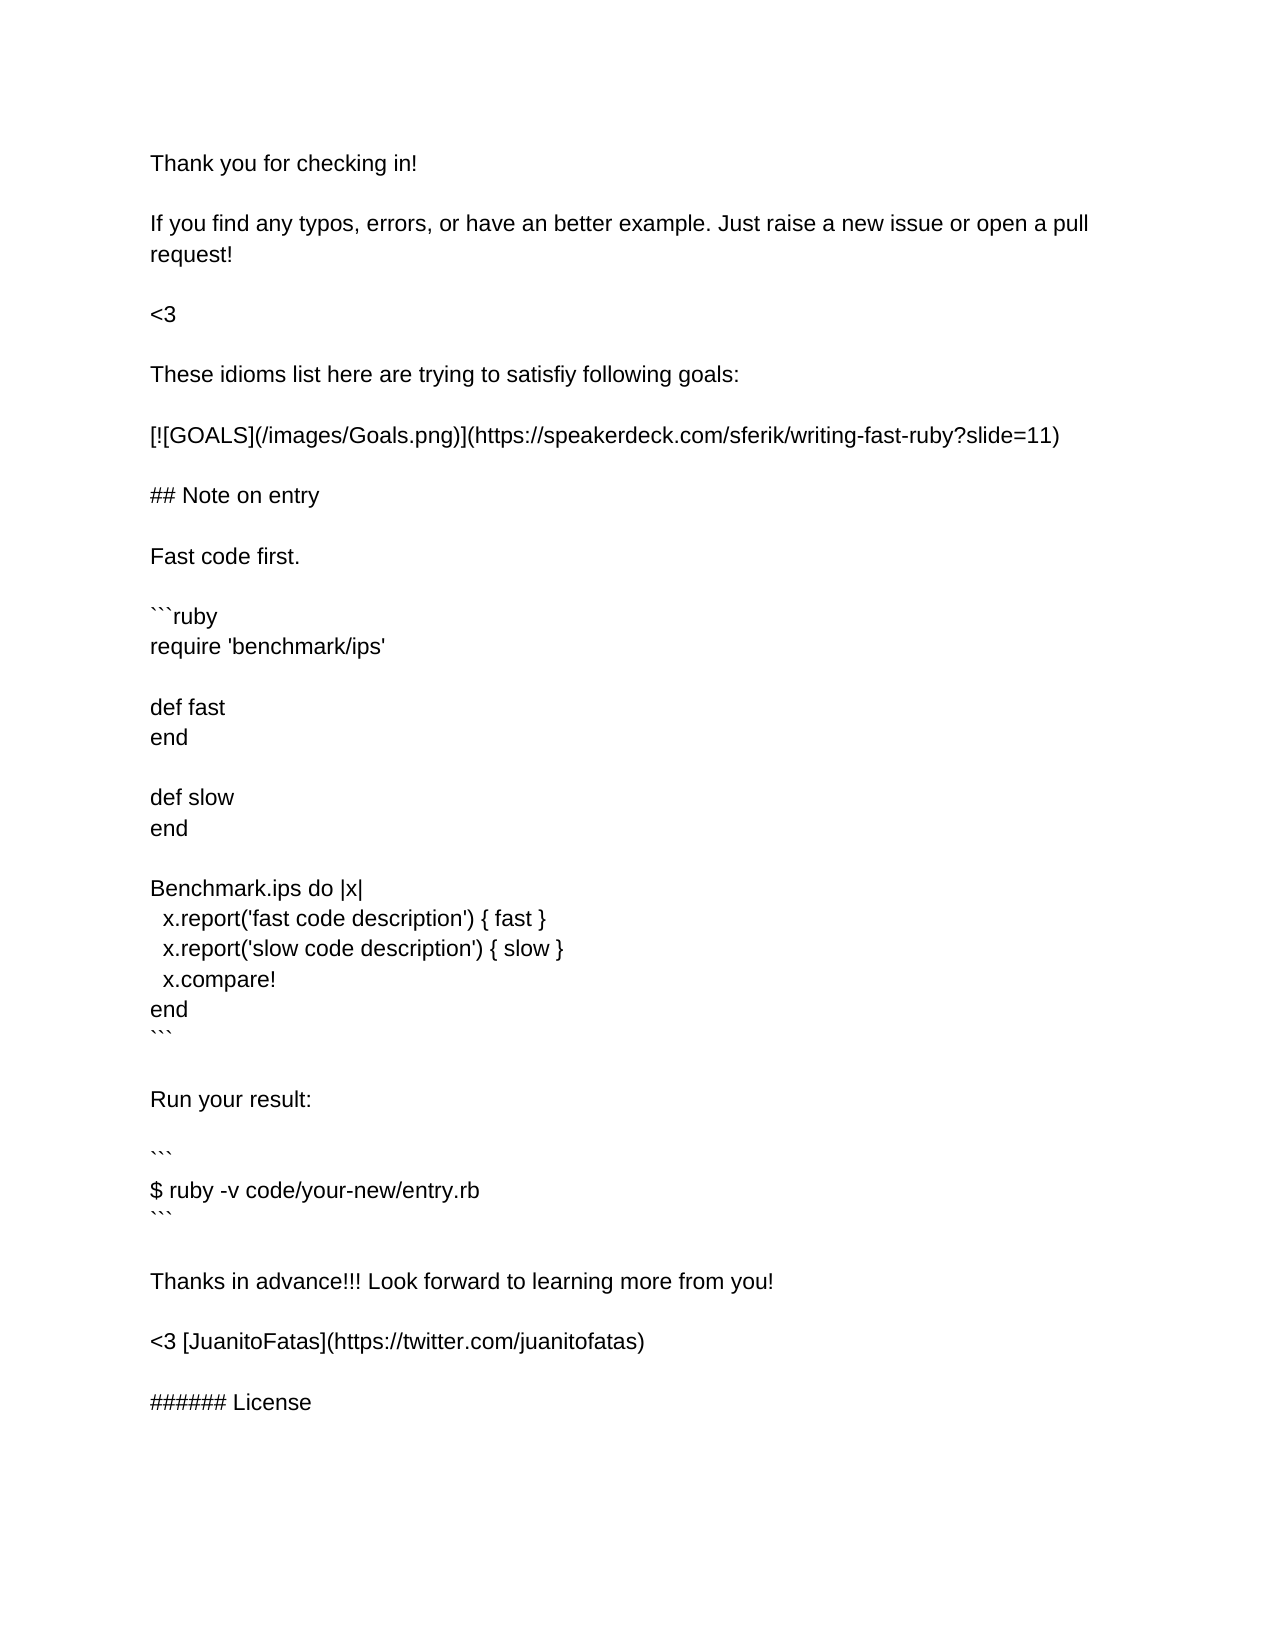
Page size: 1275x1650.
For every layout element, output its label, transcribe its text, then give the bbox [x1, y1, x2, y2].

text Run your result: [150, 1086, 1125, 1113]
text <3 [150, 301, 1125, 327]
text ###### License [150, 1388, 1125, 1415]
text Thanks in advance!!! Look forward to learning more from you! [150, 1268, 1125, 1294]
text [![GOALS](/images/Goals.png)](https://speakerdeck.com/sferik/writing-fast-ruby?slide=11) [150, 422, 1125, 448]
text $ ruby -v code/your-new/entry.rb [150, 1177, 1125, 1203]
text def slow [150, 784, 1125, 811]
text x.report('slow code description') { slow } [150, 935, 1125, 962]
text x.report('fast code description') { fast } [150, 905, 1125, 932]
text Fast code first. [150, 543, 1125, 569]
text def fast [150, 694, 1125, 720]
text ## Note on entry [150, 482, 1125, 509]
text end [150, 724, 1125, 750]
text x.compare! [150, 966, 1125, 992]
text <3 [JuanitoFatas](https://twitter.com/juanitofatas) [150, 1328, 1125, 1354]
text ``` [150, 1207, 1125, 1234]
text ``` [150, 1147, 1125, 1173]
text end [150, 814, 1125, 841]
text ```ruby [150, 603, 1125, 629]
text These idioms list here are trying to satisfiy following goals: [150, 361, 1125, 388]
text Thank you for checking in! [150, 150, 1125, 176]
text If you find any typos, errors, or have an better example. Just raise a new issue or open a pull request! [150, 210, 1125, 267]
text ``` [150, 1026, 1125, 1052]
text Benchmark.ips do |x| [150, 875, 1125, 901]
text require 'benchmark/ips' [150, 633, 1125, 660]
text end [150, 996, 1125, 1022]
